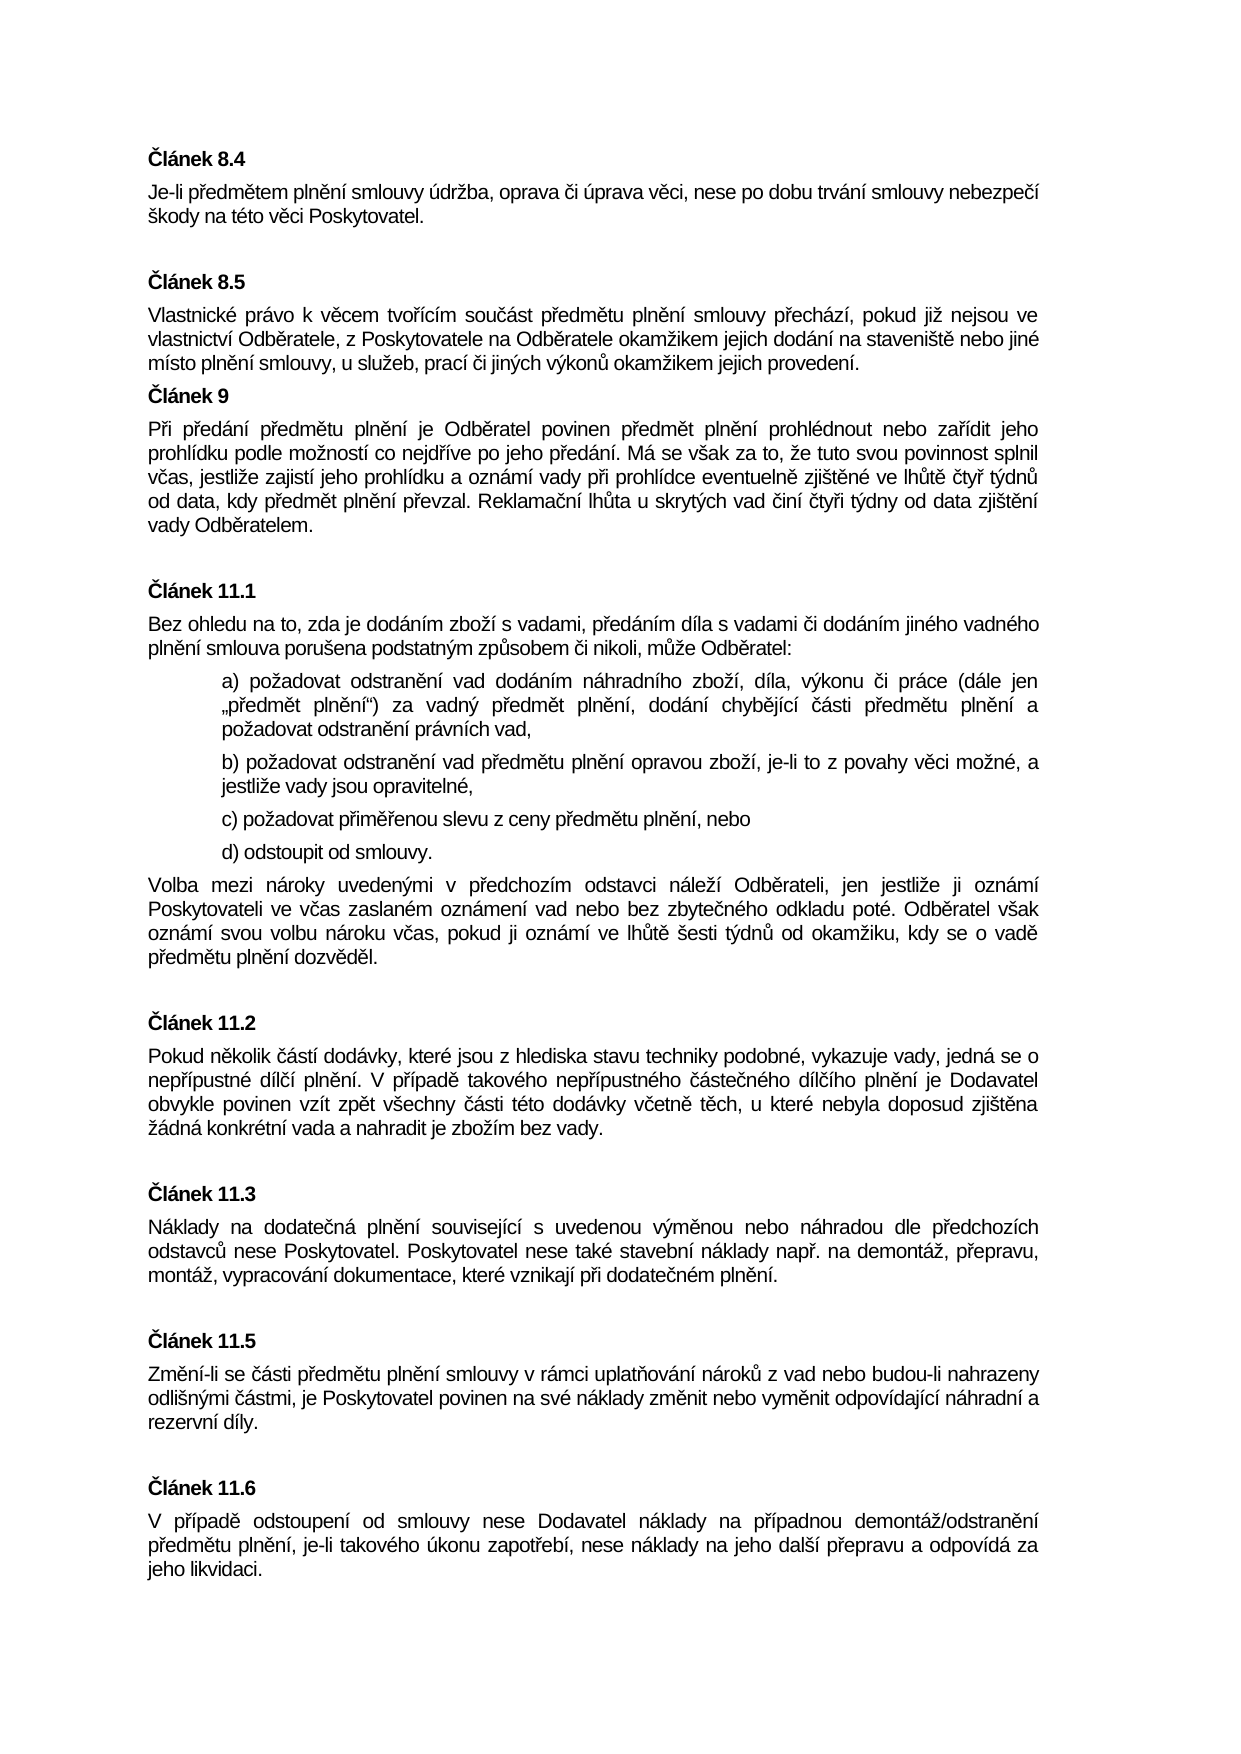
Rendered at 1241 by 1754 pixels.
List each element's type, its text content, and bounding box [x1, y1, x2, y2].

text Při předání předmětu plnění je Odběratel povinen předmět plnění prohlédnout nebo zařídit jeho prohlídku podle možností co nejdříve po jeho předání. Má se však za to, že tuto svou povinnost splnil včas, jestliže zajistí jeho prohlídku a oznámí vady při prohlídce eventuelně zjištěné ve lhůtě čtyř týdnů od data, kdy předmět plnění převzal. Reklamační lhůta u skrytých vad činí čtyři týdny od data zjištění vady Odběratelem. [148, 418, 1039, 537]
text Volba mezi nároky uvedenými v předchozím odstavci náleží Odběrateli, jen jestliže ji oznámí Poskytovateli ve včas zaslaném oznámení vad nebo bez zbytečného odkladu poté. Odběratel však oznámí svou volbu nároku včas, pokud ji oznámí ve lhůtě šesti týdnů od okamžiku, kdy se o vadě předmětu plnění dozvěděl. [148, 873, 1039, 969]
text Článek 11.5 [148, 1329, 1039, 1353]
text Vlastnické právo k věcem tvořícím součást předmětu plnění smlouvy přechází, pokud již nejsou ve vlastnictví Odběratele, z Poskytovatele na Odběratele okamžikem jejich dodání na staveniště nebo jiné místo plnění smlouvy, u služeb, prací či jiných výkonů okamžikem jejich provedení. [148, 304, 1039, 376]
text Článek 8.4 [148, 148, 1039, 172]
text Změní-li se části předmětu plnění smlouvy v rámci uplatňování nároků z vad nebo budou-li nahrazeny odlišnými částmi, je Poskytovatel povinen na své náklady změnit nebo vyměnit odpovídající náhradní a rezervní díly. [148, 1362, 1039, 1434]
text Článek 8.5 [148, 271, 1039, 294]
text a) požadovat odstranění vad dodáním náhradního zboží, díla, výkonu či práce (dále jen „předmět plnění“) za vadný předmět plnění, dodání chybějící části předmětu plnění a požadovat odstranění právních vad, [221, 669, 1039, 741]
text Článek 11.6 [148, 1476, 1039, 1500]
text c) požadovat přiměřenou slevu z ceny předmětu plnění, nebo [148, 807, 1039, 831]
text b) požadovat odstranění vad předmětu plnění opravou zboží, je-li to z povahy věci možné, a jestliže vady jsou opravitelné, [221, 750, 1039, 798]
text Je-li předmětem plnění smlouvy údržba, oprava či úprava věci, nese po dobu trvání smlouvy nebezpečí škody na této věci Poskytovatel. [148, 181, 1039, 228]
text V případě odstoupení od smlouvy nese Dodavatel náklady na případnou demontáž/odstranění předmětu plnění, je-li takového úkonu zapotřebí, nese náklady na jeho další přepravu a odpovídá za jeho likvidaci. [148, 1509, 1039, 1581]
text Pokud několik částí dodávky, které jsou z hlediska stavu techniky podobné, vykazuje vady, jedná se o nepřípustné dílčí plnění. V případě takového nepřípustného částečného dílčího plnění je Dodavatel obvykle povinen vzít zpět všechny části této dodávky včetně těch, u které nebyla doposud zjištěna žádná konkrétní vada a nahradit je zbožím bez vady. [148, 1044, 1039, 1140]
text Článek 11.3 [148, 1182, 1039, 1206]
text Bez ohledu na to, zda je dodáním zboží s vadami, předáním díla s vadami či dodáním jiného vadného plnění smlouva porušena podstatným způsobem či nikoli, může Odběratel: [148, 612, 1039, 660]
text Článek 9 [148, 384, 1039, 408]
text Článek 11.2 [148, 1011, 1039, 1035]
text Článek 11.1 [148, 579, 1039, 603]
text d) odstoupit od smlouvy. [148, 840, 1039, 864]
text Náklady na dodatečná plnění související s uvedenou výměnou nebo náhradou dle předchozích odstavců nese Poskytovatel. Poskytovatel nese také stavební náklady např. na demontáž, přepravu, montáž, vypracování dokumentace, které vznikají při dodatečném plnění. [148, 1215, 1039, 1287]
